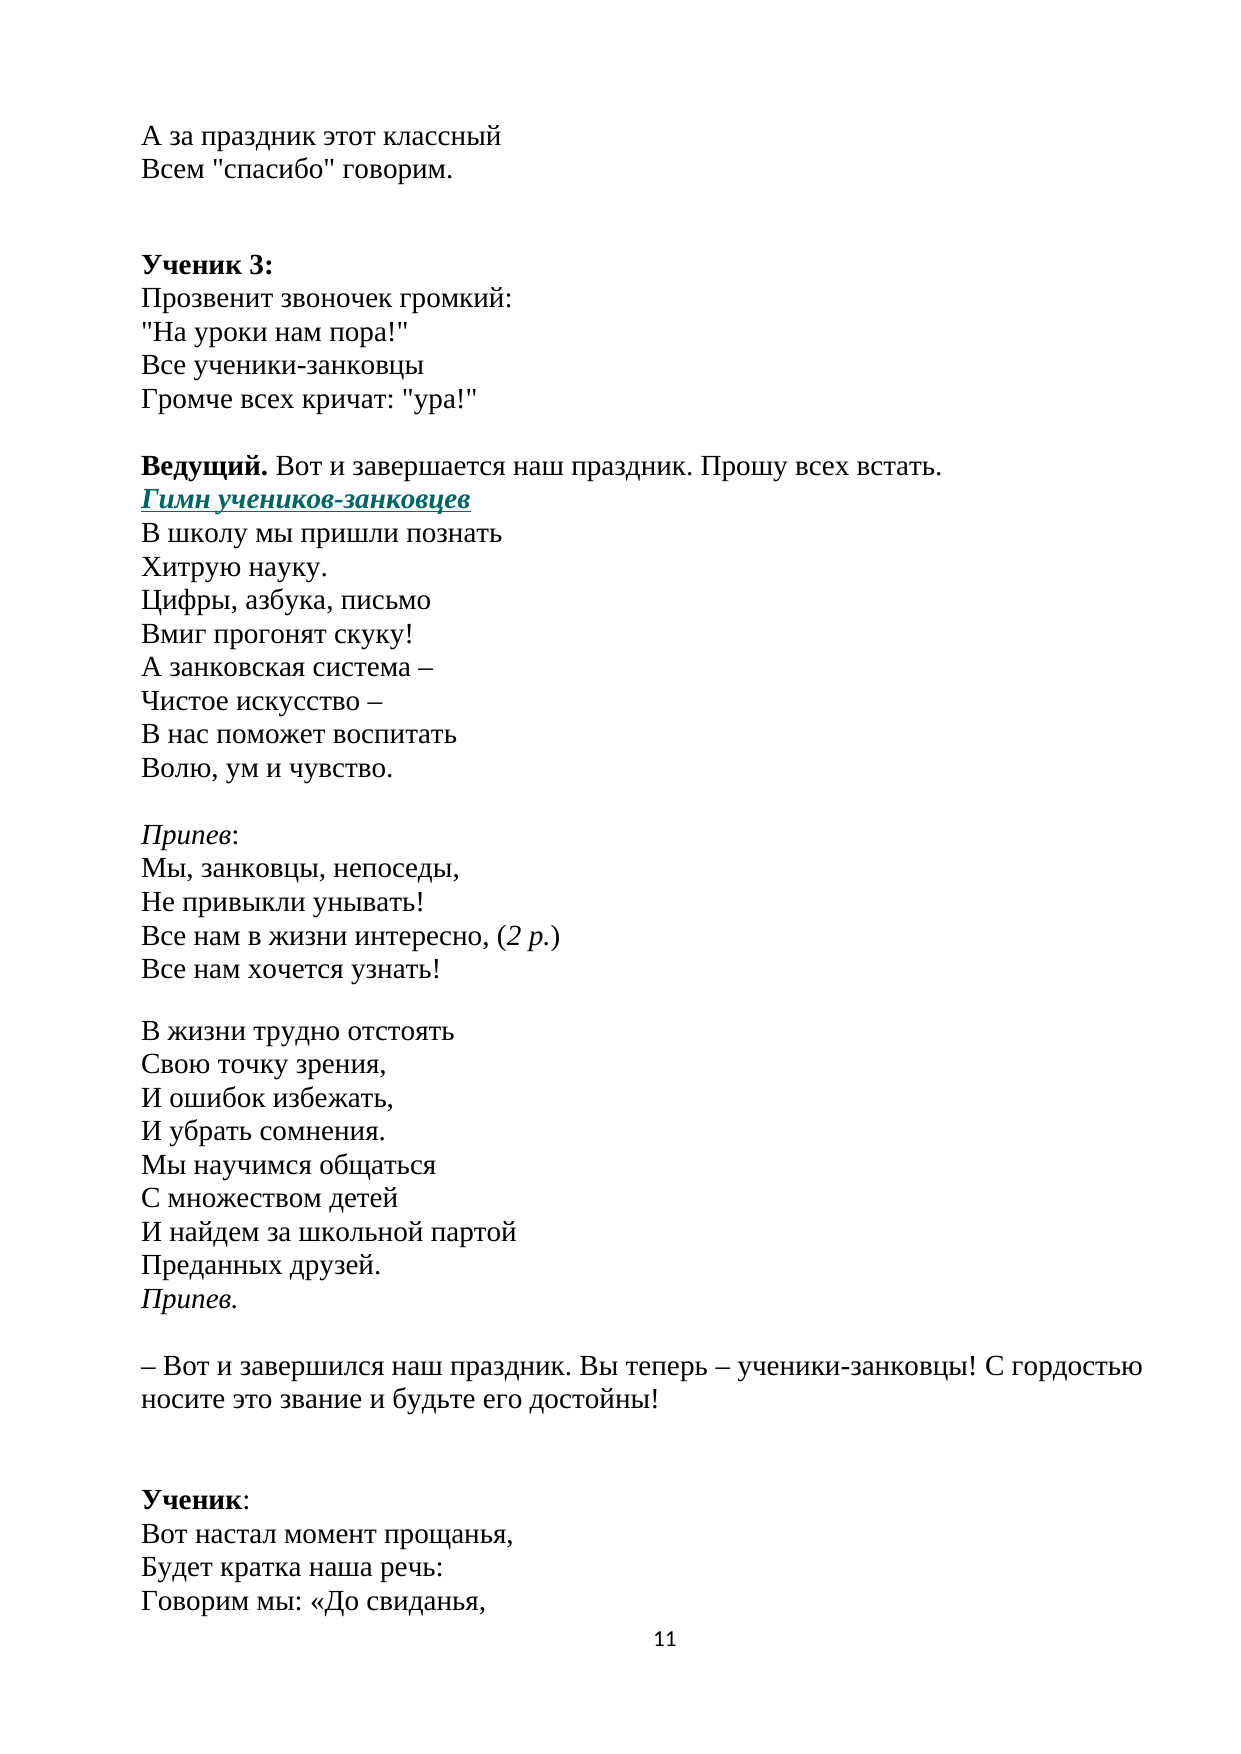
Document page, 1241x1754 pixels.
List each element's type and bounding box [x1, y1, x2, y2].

table_header [141, 118, 1188, 1616]
